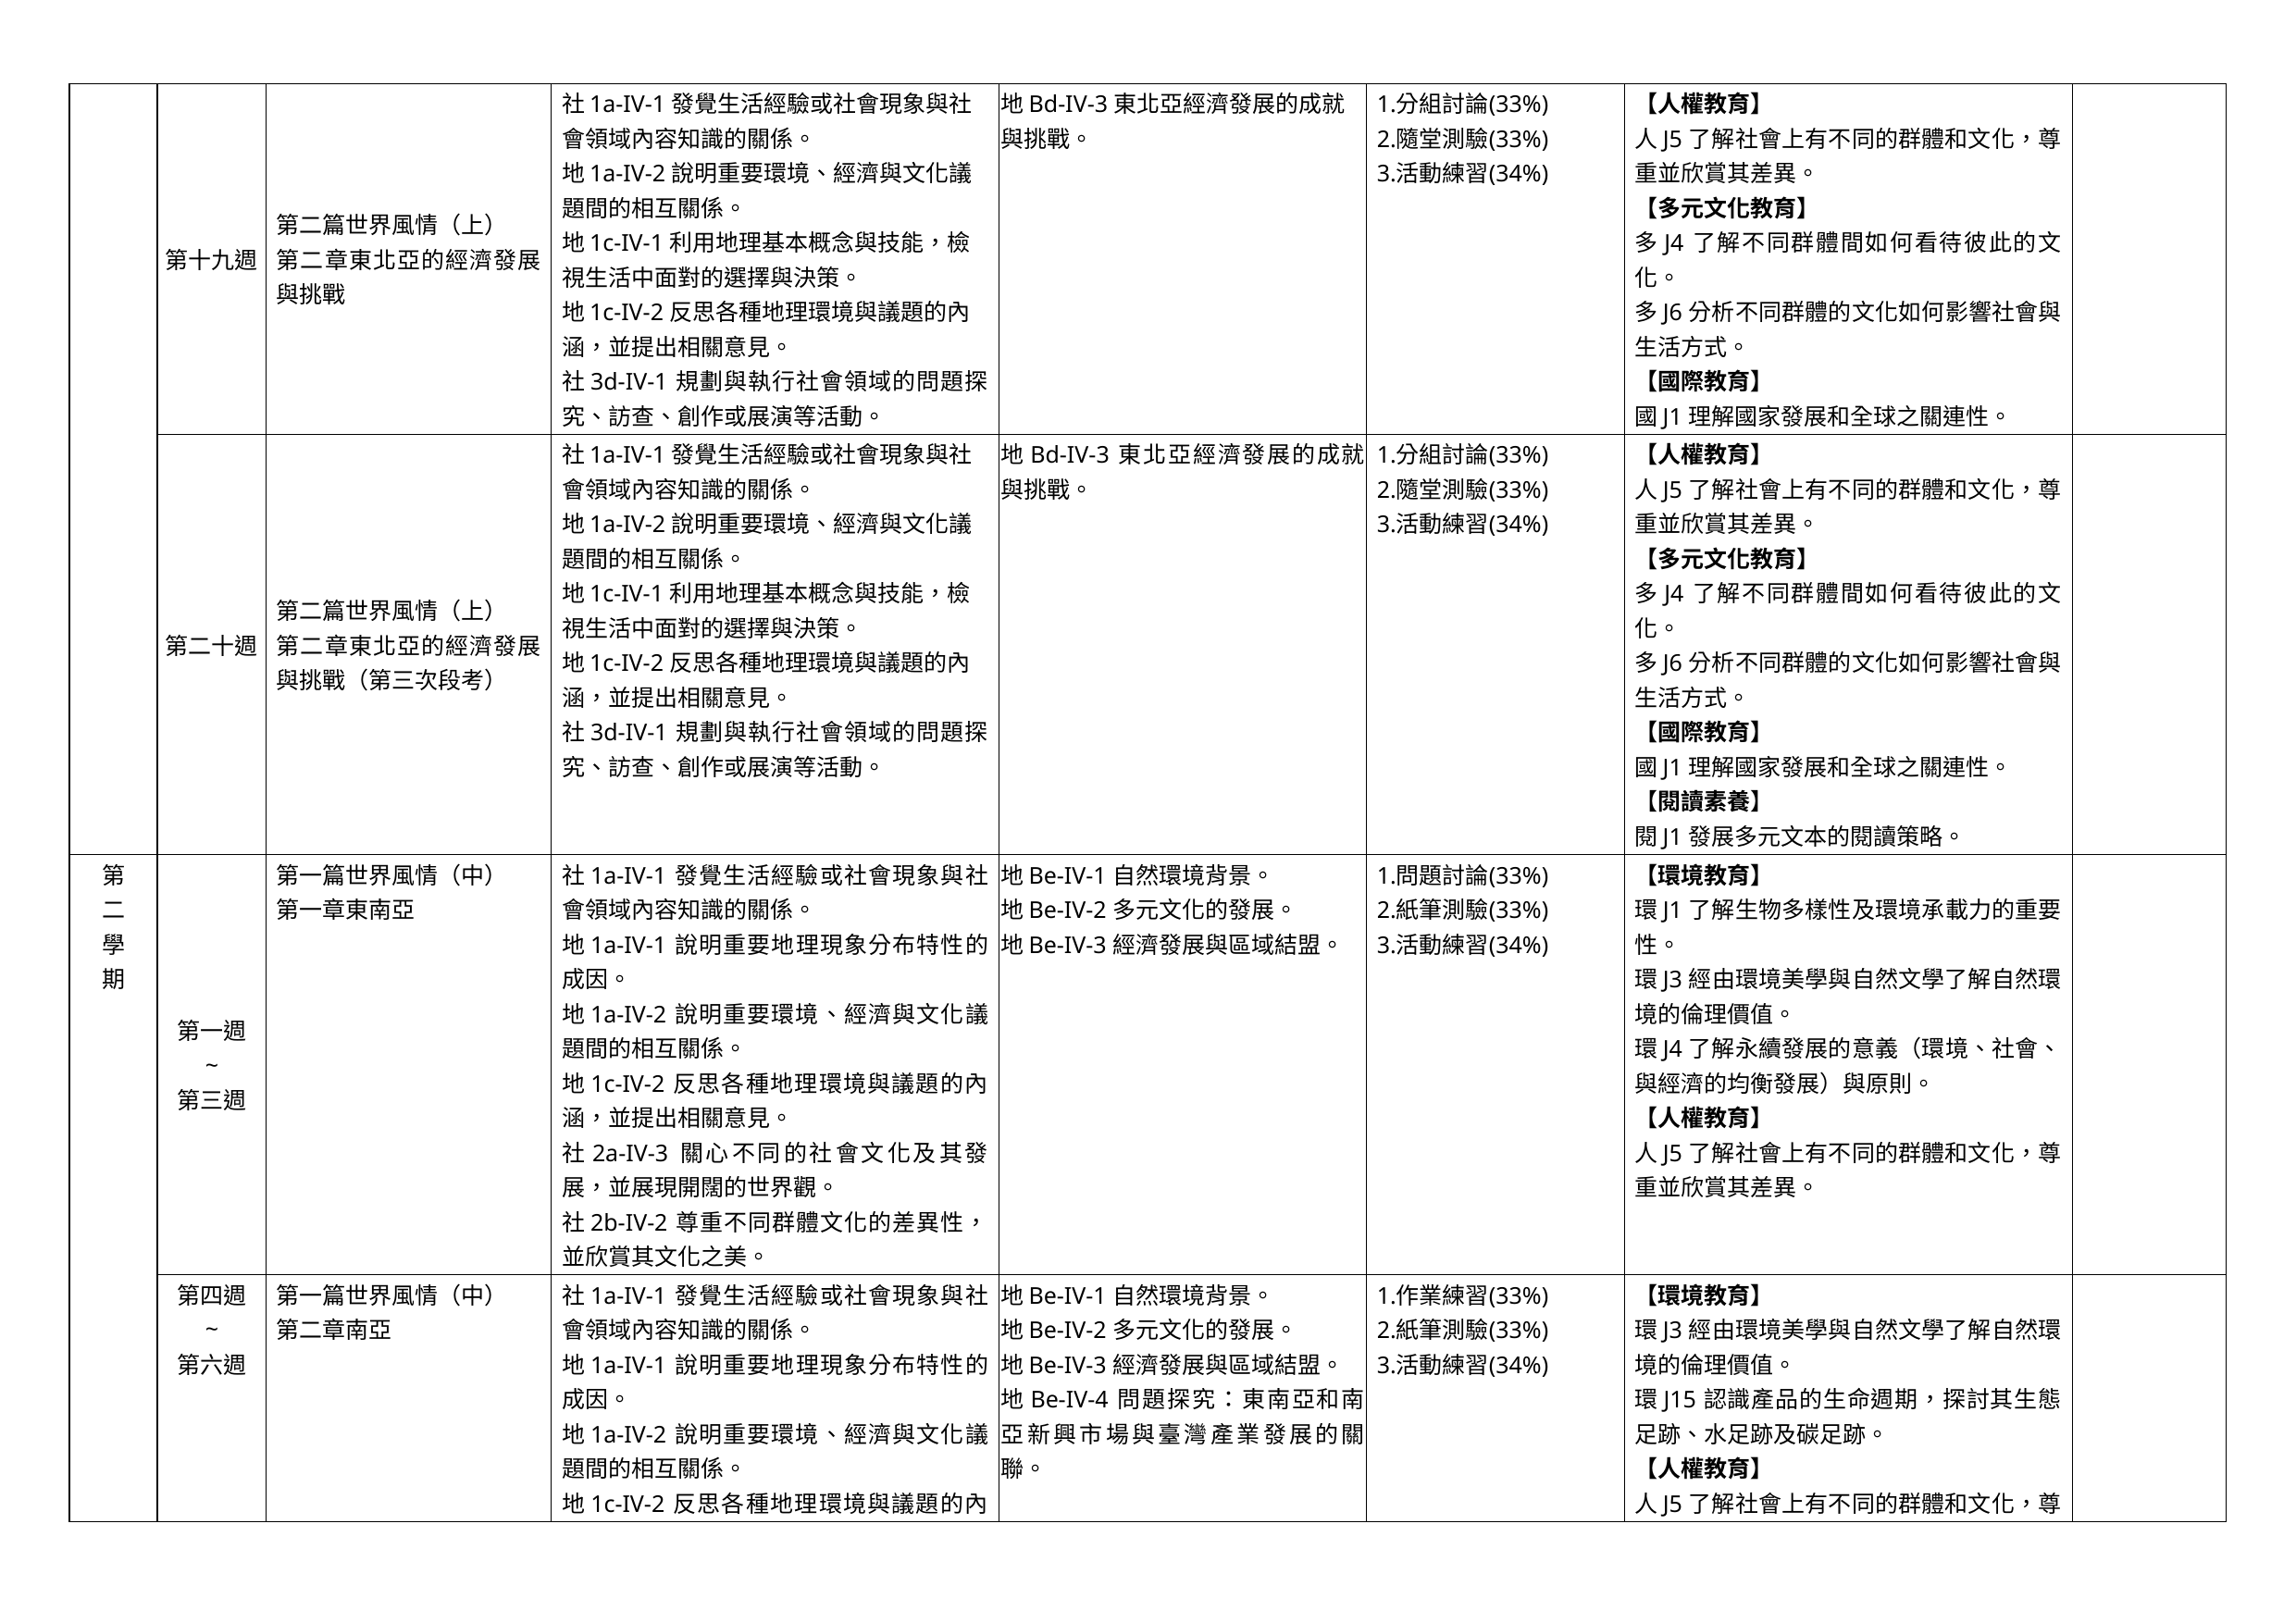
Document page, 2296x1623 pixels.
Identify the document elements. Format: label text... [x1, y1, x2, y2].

table_cell 【環境教育】 環J1 了解生物多樣性及環境承載力的重要性。 環J3 經由環境美學與自然文學了解自然環境的倫理價值。 環J4 了解永續發展的意義（環境、社會、與經濟的均衡發展）與原則。 【人權教育】 人J5 了解社會上有不同的群體和文化，尊重並欣賞其差異。 [1625, 855, 2072, 1274]
table_cell 第四週 ~ 第六週 [158, 1275, 266, 1521]
table_cell 第二十週 [158, 435, 266, 854]
table_cell 社1a-IV-1 發覺生活經驗或社會現象與社會領域內容知識的關係。 地1a-IV-2 說明重要環境、經濟與文化議題間的相互關係。 地1c-IV-1 利用地理基本概念與技能，檢視生活中面對的選擇與決策。 地1c-IV-2 反思各種地理環境與議題的內涵，並提出相關意見。 社3d-IV-1 規劃與執行社會領域的問題探究、訪查、創作或展演等活動。 [552, 84, 999, 434]
table_cell 第十九週 [158, 84, 266, 434]
table_cell 第一篇世界風情（中） 第一章東南亞 [267, 855, 551, 1274]
table_cell 1.分組討論(33%) 2.隨堂測驗(33%) 3.活動練習(34%) [1367, 435, 1624, 854]
table_cell 第一篇世界風情（中） 第二章南亞 [267, 1275, 551, 1521]
table_cell 【人權教育】 人J5 了解社會上有不同的群體和文化，尊重並欣賞其差異。 【多元文化教育】 多J4 了解不同群體間如何看待彼此的文化。 多J6 分析不同群體的文化如何影響社會與生活方式。 【國際教育】 國J1 理解國家發展和全球之關連性。 [1625, 84, 2072, 434]
table_cell 第 二 學 期 [70, 855, 156, 1521]
table_cell 【人權教育】 人J5 了解社會上有不同的群體和文化，尊重並欣賞其差異。 【多元文化教育】 多J4 了解不同群體間如何看待彼此的文化。 多J6 分析不同群體的文化如何影響社會與生活方式。 【國際教育】 國J1 理解國家發展和全球之關連性。 【閱讀素養】 閱J1 發展多元文本的閱讀策略。 [1625, 435, 2072, 854]
table_cell 社1a-IV-1 發覺生活經驗或社會現象與社會領域內容知識的關係。 地1a-IV-1 說明重要地理現象分布特性的成因。 地1a-IV-2 說明重要環境、經濟與文化議題間的相互關係。 地1c-IV-2 反思各種地理環境與議題的內涵，並提出相關意見。 社2a-IV-3 關心不同的社會文化及其發展，並展現開闊的世界觀。 社2b-IV-2 尊重不同群體文化的差異性，並欣賞其文化之美。 [552, 855, 999, 1274]
table_cell [2073, 84, 2226, 434]
table_cell [2073, 855, 2226, 1274]
table_cell 地Be-IV-1 自然環境背景。 地Be-IV-2 多元文化的發展。 地Be-IV-3 經濟發展與區域結盟。 [999, 855, 1366, 1274]
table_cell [1367, 1275, 1624, 1521]
table_cell 第一週 ~ 第三週 [158, 855, 266, 1274]
table_cell [2073, 1275, 2226, 1521]
table_cell 地Bd-IV-3 東北亞經濟發展的成就與挑戰。 [999, 84, 1366, 434]
table_cell 社1a-IV-1 發覺生活經驗或社會現象與社會領域內容知識的關係。 地1a-IV-2 說明重要環境、經濟與文化議題間的相互關係。 地1c-IV-1 利用地理基本概念與技能，檢視生活中面對的選擇與決策。 地1c-IV-2 反思各種地理環境與議題的內涵，並提出相關意見。 社3d-IV-1 規劃與執行社會領域的問題探究、訪查、創作或展演等活動。 [552, 435, 999, 854]
table_cell 1.問題討論(33%) 2.紙筆測驗(33%) 3.活動練習(34%) [1367, 855, 1624, 1274]
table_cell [999, 1275, 1366, 1521]
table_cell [552, 1275, 999, 1521]
table_cell 第二篇世界風情（上） 第二章東北亞的經濟發展與挑戰 [267, 84, 551, 434]
table_cell 地Bd-IV-3 東北亞經濟發展的成就與挑戰。 [999, 435, 1366, 854]
table_cell 第二篇世界風情（上） 第二章東北亞的經濟發展與挑戰（第三次段考） [267, 435, 551, 854]
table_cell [1625, 1275, 2072, 1521]
table_cell [2073, 435, 2226, 854]
table_cell 1.分組討論(33%) 2.隨堂測驗(33%) 3.活動練習(34%) [1367, 84, 1624, 434]
